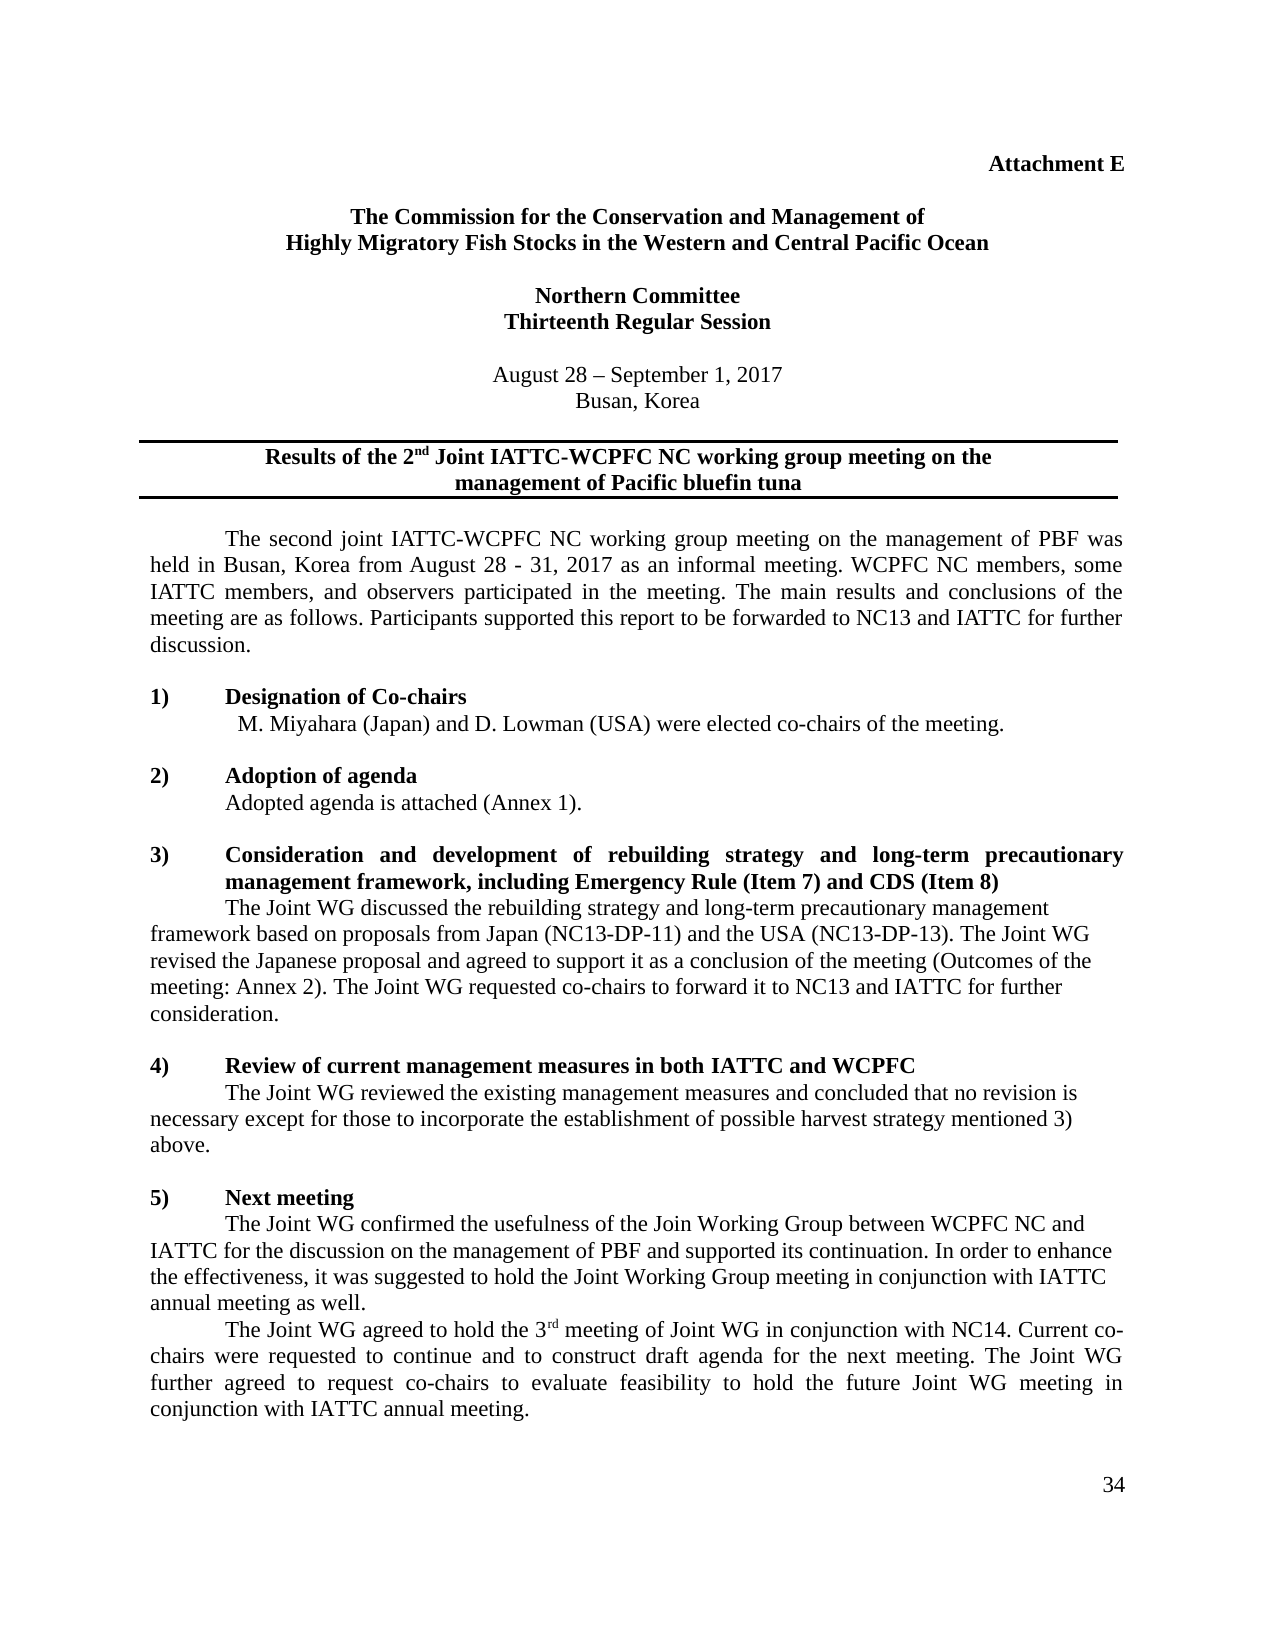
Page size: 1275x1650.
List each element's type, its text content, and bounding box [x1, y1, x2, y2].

text The Joint WG discussed the rebuilding strategy and long-term precautionary management framework based on proposals from Japan (NC13-DP-11) and the USA (NC13-DP-13). The Joint WG revised the Japanese proposal and agreed to support it as a conclusion of the meeting (Outcomes of the meeting: Annex 2). The Joint WG requested co-chairs to forward it to NC13 and IATTC for further consideration. [150, 894, 1125, 1026]
text Adopted agenda is attached (Annex 1). [150, 789, 1125, 815]
list Adoption of agenda [150, 762, 1125, 789]
table_header Results of the 2nd Joint IATTC-WCPFC NC working group meeting on the management of Pacific bluefin tuna [139, 443, 1118, 496]
text The Joint WG confirmed the usefulness of the Join Working Group between WCPFC NC and IATTC for the discussion on the management of PBF and supported its continuation. In order to enhance the effectiveness, it was suggested to hold the Joint Working Group meeting in conjunction with IATTC annual meeting as well. [150, 1210, 1125, 1316]
list Next meeting [150, 1184, 1125, 1210]
text Highly Migratory Fish Stocks in the Western and Central Pacific Ocean [150, 229, 1125, 255]
text M. Miyahara (Japan) and D. Lowman (USA) were elected co-chairs of the meeting. [150, 710, 1125, 736]
text The Joint WG agreed to hold the 3rd meeting of Joint WG in conjunction with NC14. Current co-chairs were requested to continue and to construct draft agenda for the next meeting. The Joint WG further agreed to request co-chairs to evaluate feasibility to hold the future Joint WG meeting in conjunction with IATTC annual meeting. [150, 1316, 1125, 1421]
text August 28 – September 1, 2017 [150, 361, 1125, 387]
text Northern Committee [150, 282, 1125, 308]
text Attachment E [150, 150, 1125, 176]
text The second joint IATTC-WCPFC NC working group meeting on the management of PBF was held in Busan, Korea from August 28 - 31, 2017 as an informal meeting. WCPFC NC members, some IATTC members, and observers participated in the meeting. The main results and conclusions of the meeting are as follows. Participants supported this report to be forwarded to NC13 and IATTC for further discussion. [150, 525, 1125, 657]
text Busan, Korea [150, 387, 1125, 413]
list Review of current management measures in both IATTC and WCPFC [150, 1052, 1125, 1079]
list Designation of Co-chairs [150, 683, 1125, 710]
text The Joint WG reviewed the existing management measures and concluded that no revision is necessary except for those to incorporate the establishment of possible harvest strategy mentioned 3) above. [150, 1079, 1125, 1158]
list Consideration and development of rebuilding strategy and long-term precautionary management framework, including Emergency Rule (Item 7) and CDS (Item 8) [150, 841, 1125, 894]
text The Commission for the Conservation and Management of [150, 203, 1125, 229]
text Thirteenth Regular Session [150, 308, 1125, 334]
